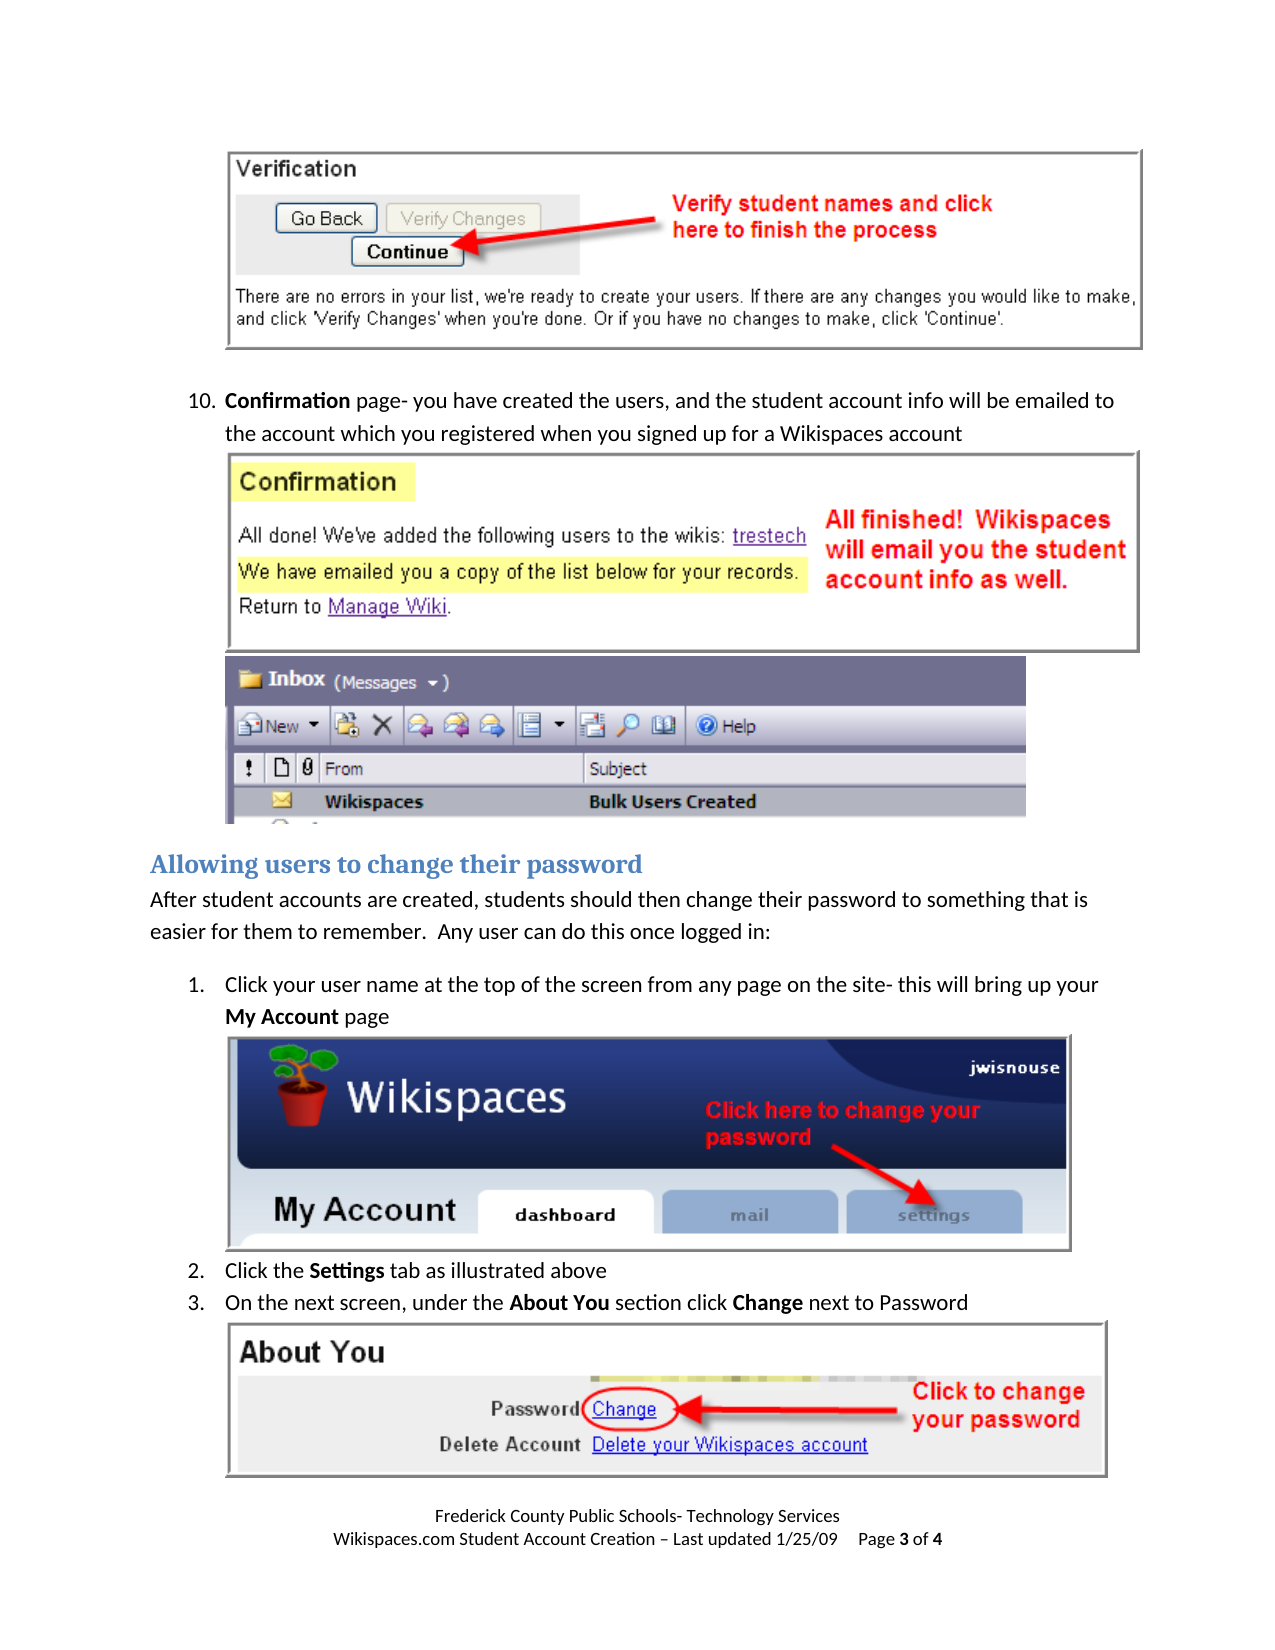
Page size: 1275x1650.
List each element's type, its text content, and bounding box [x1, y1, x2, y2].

text After student accounts are created, students should then change their password to something that is easier for them to remember. Any user can do this once logged in: [150, 885, 1125, 945]
picture [225, 149, 1143, 350]
picture [225, 450, 1140, 653]
picture [225, 1034, 1072, 1252]
picture [225, 656, 1026, 824]
subtitle Allowing users to change their password [150, 849, 1125, 880]
list Click the Settings tab as illustrated above [187, 1256, 1125, 1284]
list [187, 150, 1125, 382]
picture [225, 1320, 1108, 1478]
